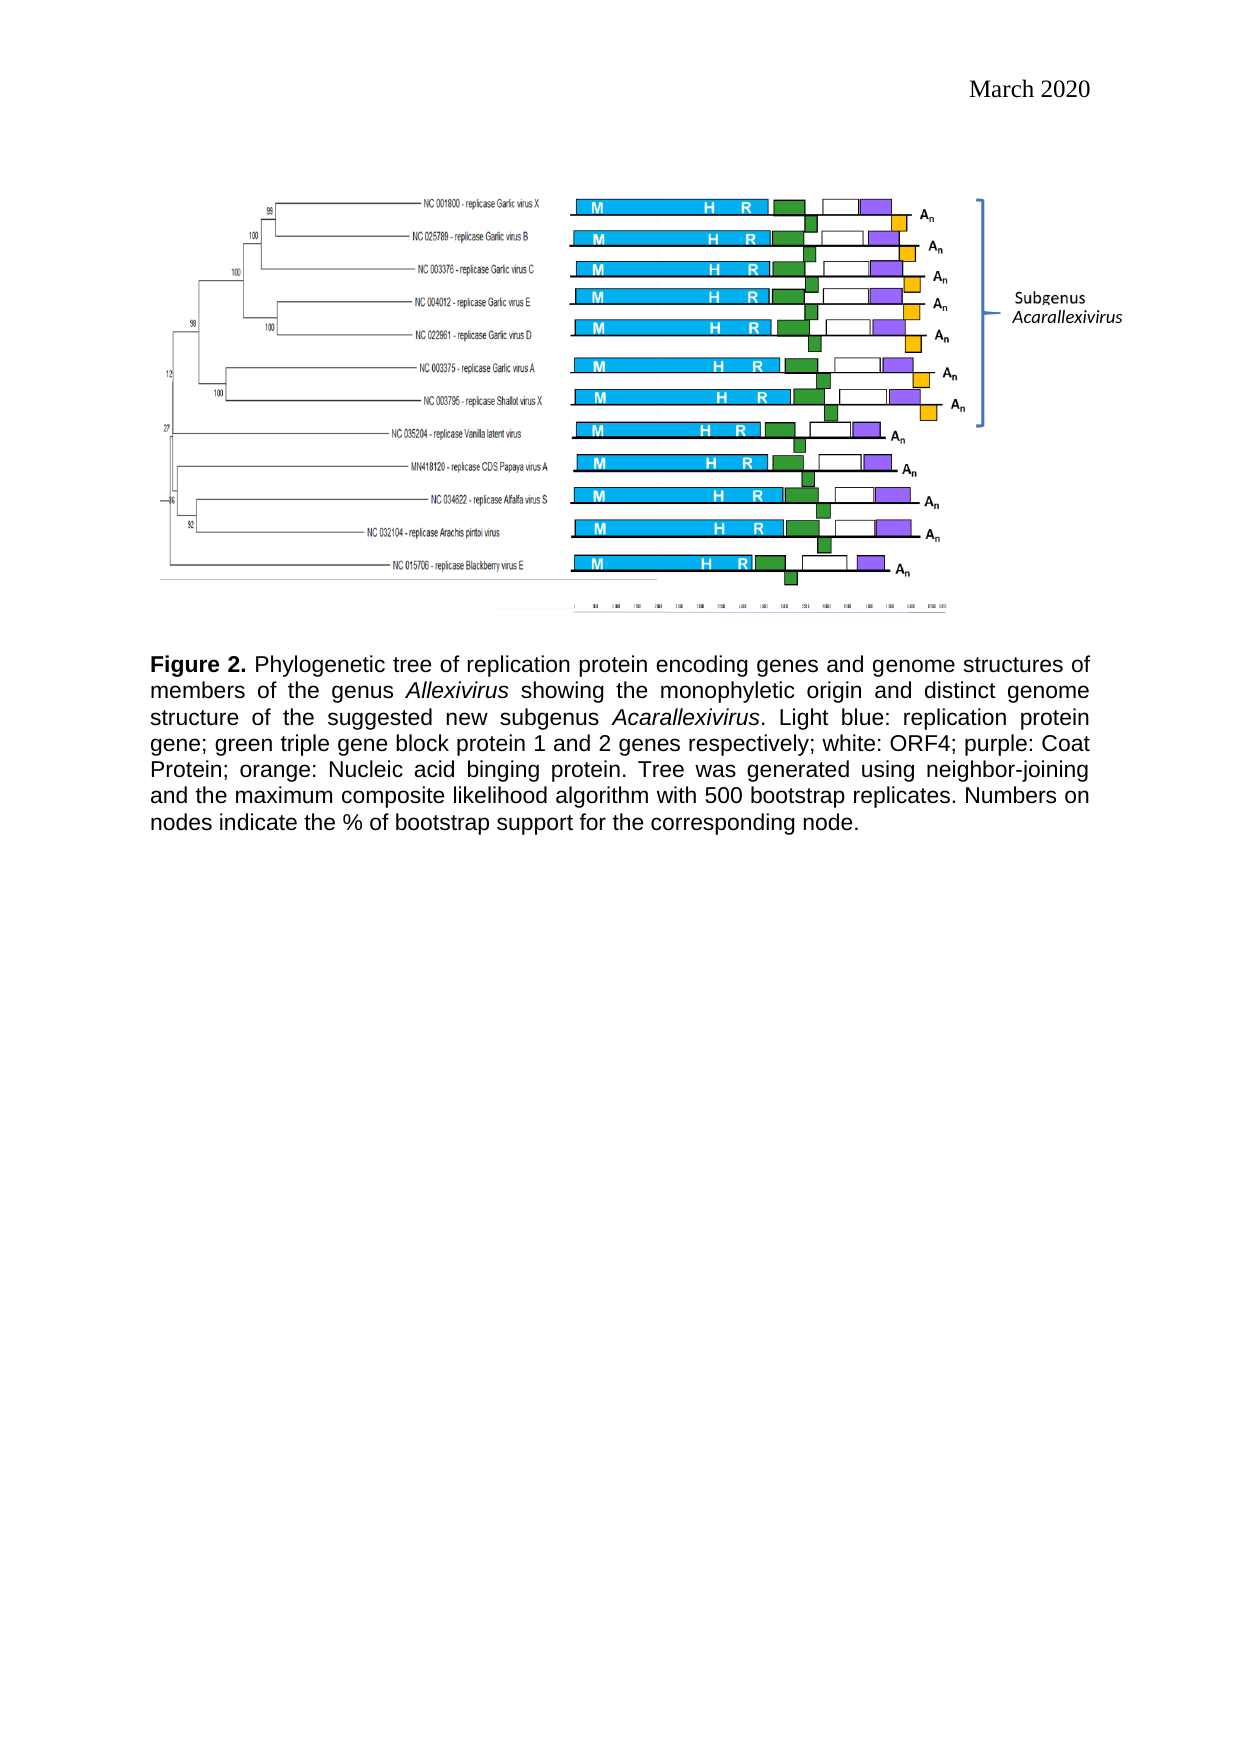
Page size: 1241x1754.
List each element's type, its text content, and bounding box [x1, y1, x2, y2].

picture [159, 188, 1100, 613]
text Figure 2. Phylogenetic tree of replication protein encoding genes and genome structures of members of the genus Allexivirus showing the monophyletic origin and distinct genome structure of the suggested new subgenus Acarallexivirus. Light blue: replication protein gene; green triple gene block protein 1 and 2 genes respectively; white: ORF4; purple: Coat Protein; orange: Nucleic acid binging protein. Tree was generated using neighbor-joining and the maximum composite likelihood algorithm with 500 bootstrap replicates. Numbers on nodes indicate the % of bootstrap support for the corresponding node. [150, 651, 1090, 835]
